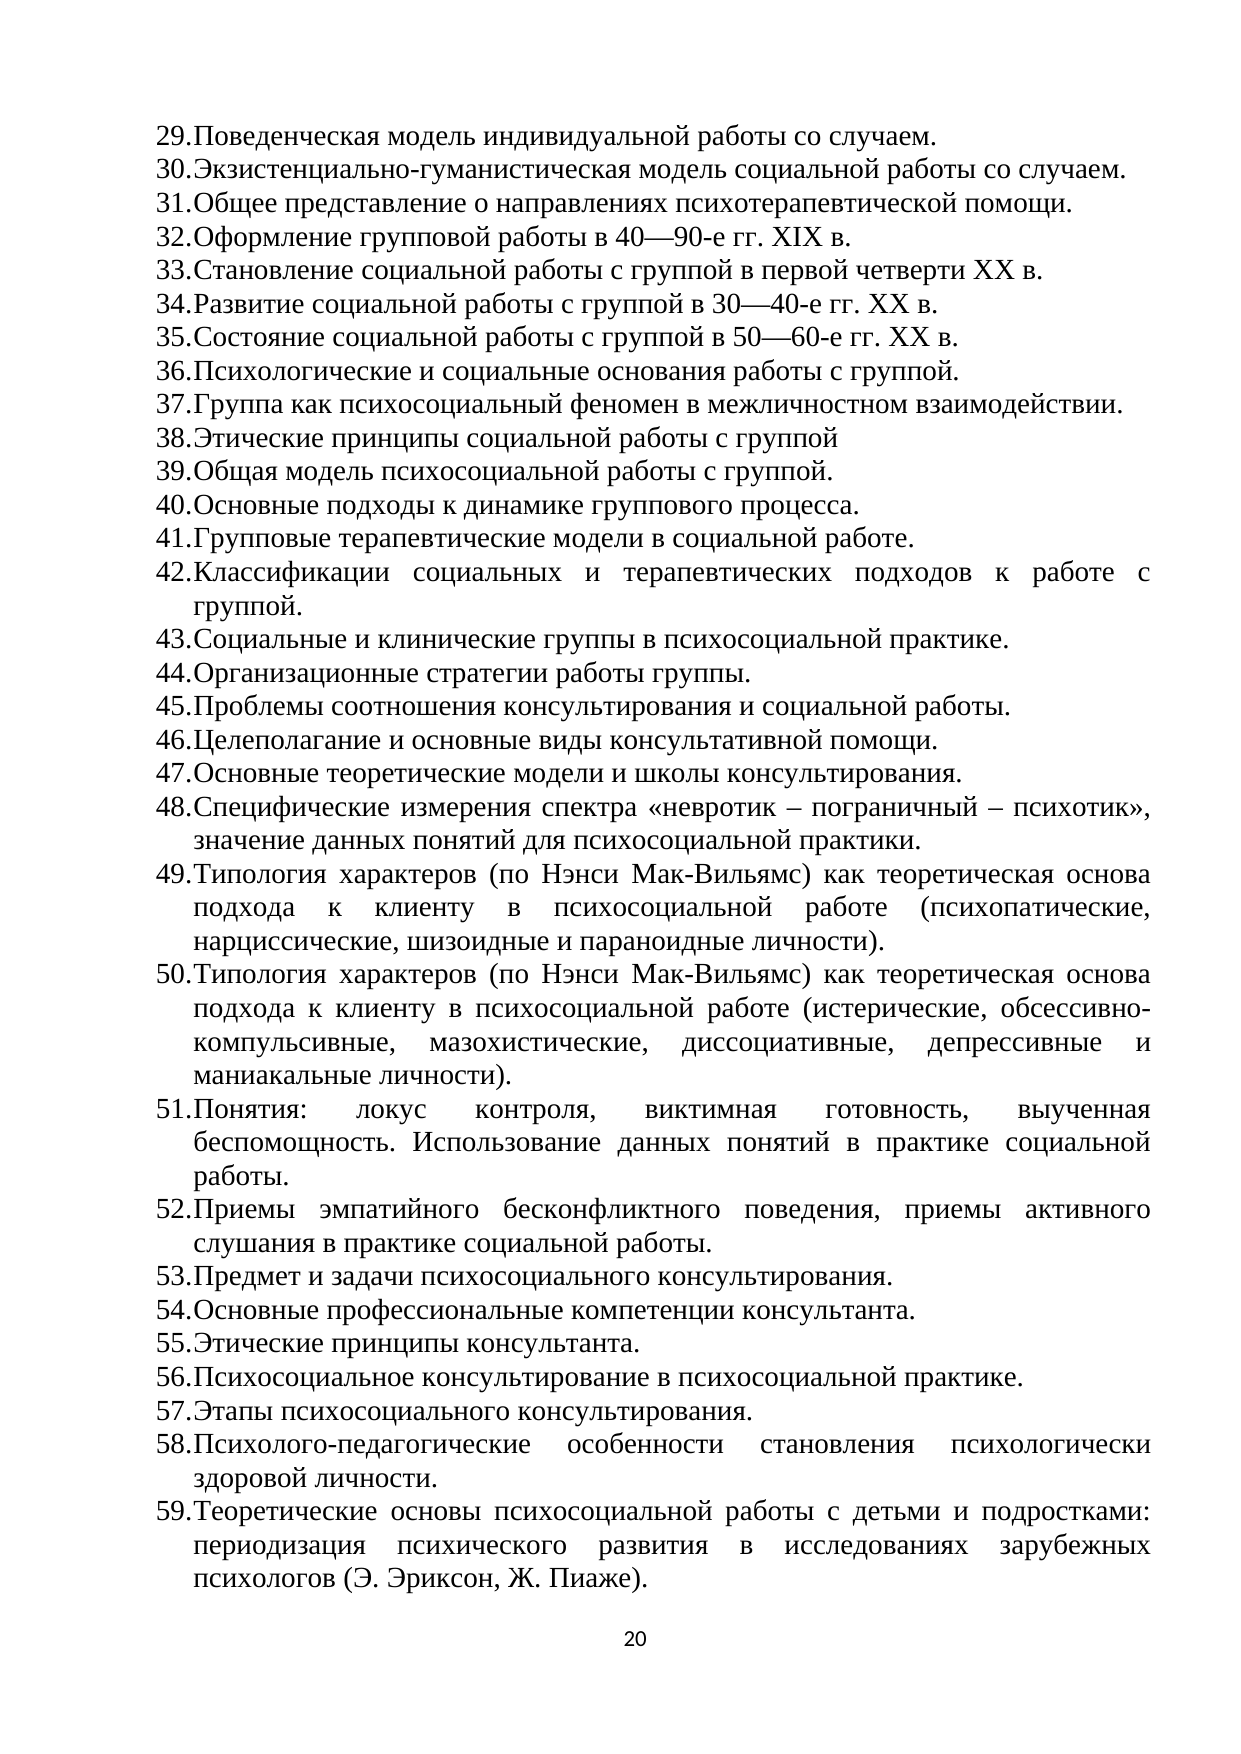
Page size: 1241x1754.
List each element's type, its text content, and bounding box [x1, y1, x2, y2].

list Этические принципы консультанта. [156, 1326, 1152, 1359]
list Теоретические основы психосоциальной работы с детьми и подростками: периодизация психического развития в исследованиях зарубежных психологов (Э. Эриксон, Ж. Пиаже). [156, 1493, 1152, 1594]
list Состояние социальной работы с группой в 50—60-е гг. XX в. [156, 319, 1152, 353]
list Понятия: локус контроля, виктимная готовность, выученная беспомощность. Использование данных понятий в практике социальной работы. [156, 1091, 1152, 1191]
list Психосоциальное консультирование в психосоциальной практике. [156, 1359, 1152, 1393]
list Типология характеров (по Нэнси Мак-Вильямс) как теоретическая основа подхода к клиенту в психосоциальной работе (истерические, обсессивно-компульсивные, мазохистические, диссоциативные, депрессивные и маниакальные личности). [156, 957, 1152, 1091]
list Специфические измерения спектра «невротик – пограничный – психотик», значение данных понятий для психосоциальной практики. [156, 789, 1152, 856]
list Этические принципы социальной работы с группой [156, 420, 1152, 453]
list Общая модель психосоциальной работы с группой. [156, 453, 1152, 487]
list Психолого-педагогические особенности становления психологически здоровой личности. [156, 1426, 1152, 1493]
list Развитие социальной работы с группой в 30—40-е гг. XX в. [156, 286, 1152, 319]
list Проблемы соотношения консультирования и социальной работы. [156, 688, 1152, 722]
list Основные подходы к динамике группового процесса. [156, 487, 1152, 521]
list Типология характеров (по Нэнси Мак-Вильямс) как теоретическая основа подхода к клиенту в психосоциальной работе (психопатические, нарциссические, шизоидные и параноидные личности). [156, 856, 1152, 957]
list Этапы психосоциального консультирования. [156, 1393, 1152, 1426]
list Оформление групповой работы в 40—90-е гг. XIX в. [156, 219, 1152, 252]
list Предмет и задачи психосоциального консультирования. [156, 1258, 1152, 1292]
list Основные профессиональные компетенции консультанта. [156, 1292, 1152, 1326]
list Социальные и клинические группы в психосоциальной практике. [156, 621, 1152, 655]
list Организационные стратегии работы группы. [156, 655, 1152, 688]
list Основные теоретические модели и школы консультирования. [156, 755, 1152, 789]
list Становление социальной работы с группой в первой четверти ХХ в. [156, 252, 1152, 286]
list Экзистенциально-гуманистическая модель социальной работы со случаем. [156, 152, 1152, 185]
list Приемы эмпатийного бесконфликтного поведения, приемы активного слушания в практике социальной работы. [156, 1191, 1152, 1258]
list Группа как психосоциальный феномен в межличностном взаимодействии. [156, 386, 1152, 420]
list Психологические и социальные основания работы с группой. [156, 353, 1152, 386]
list Поведенческая модель индивидуальной работы со случаем. [156, 118, 1152, 152]
list Групповые терапевтические модели в социальной работе. [156, 521, 1152, 554]
list Общее представление о направлениях психотерапевтической помощи. [156, 185, 1152, 219]
list Классификации социальных и терапевтических подходов к работе с группой. [156, 554, 1152, 621]
list Целеполагание и основные виды консультативной помощи. [156, 722, 1152, 755]
